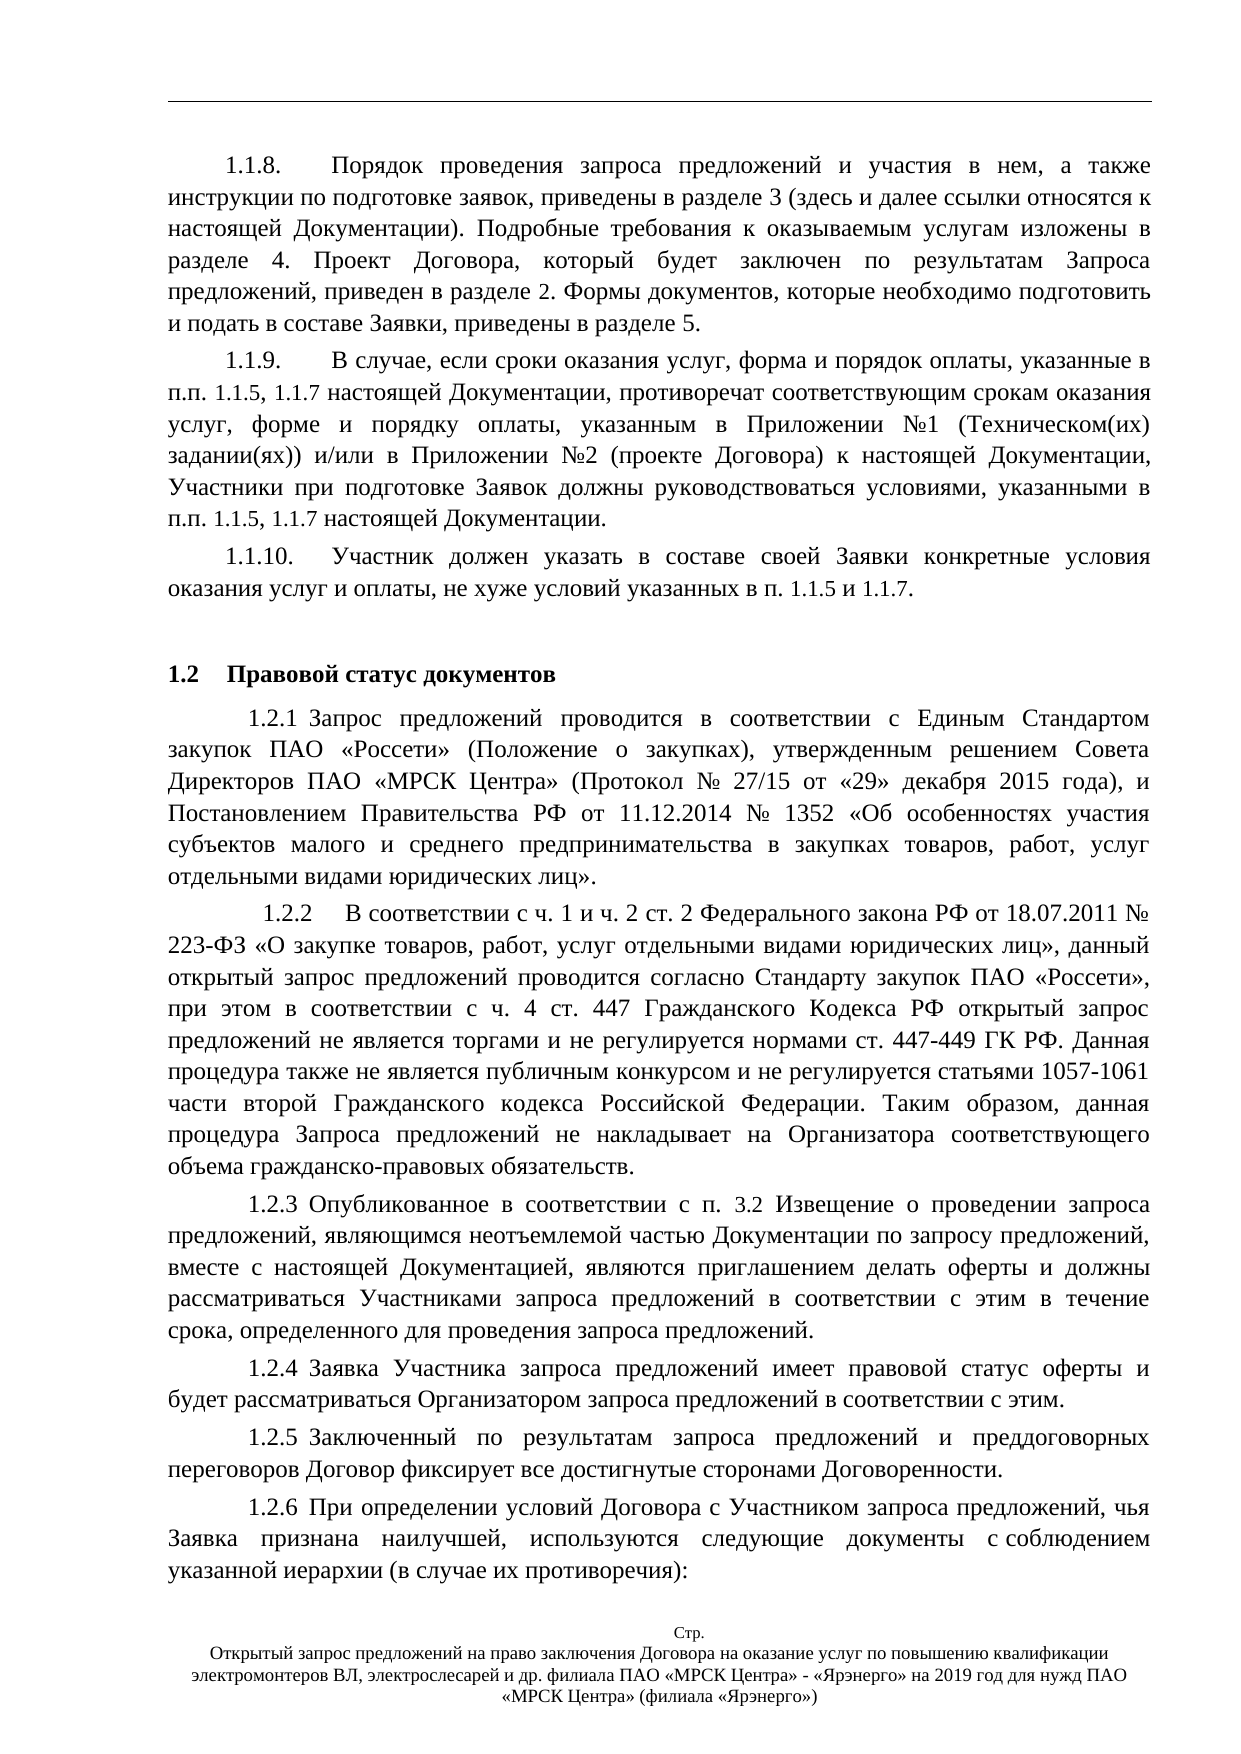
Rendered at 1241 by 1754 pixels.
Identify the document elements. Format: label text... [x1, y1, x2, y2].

list Заявка Участника запроса предложений имеет правовой статус оферты и будет рассматриваться Организатором запроса предложений в соответствии с этим. [168, 1353, 1150, 1413]
list Заключенный по результатам запроса предложений и преддоговорных переговоров Договор фиксирует все достигнутые сторонами Договоренности. [168, 1422, 1150, 1483]
list Участник должен указать в составе своей Заявки конкретные условия оказания услуг и оплаты, не хуже условий указанных в п. 1.1.5 и 1.1.7. [168, 541, 1152, 602]
list В случае, если сроки оказания услуг, форма и порядок оплаты, указанные в п.п. 1.1.5, 1.1.7 настоящей Документации, противоречат соответствующим срокам оказания услуг, форме и порядку оплаты, указанным в Приложении №1 (Техническом(их) задании(ях)) и/или в Приложении №2 (проекте Договора) к настоящей Документации, Участники при подготовке Заявок должны руководствоваться условиями, указанными в п.п. 1.1.5, 1.1.7 настоящей Документации. [168, 346, 1152, 532]
list Запрос предложений проводится в соответствии с Единым Стандартом закупок ПАО «Россети» (Положение о закупках), утвержденным решением Совета Директоров ПАО «МРСК Центра» (Протокол № 27/15 от «29» декабря 2015 года), и Постановлением Правительства РФ от 11.12.2014 № 1352 «Об особенностях участия субъектов малого и среднего предпринимательства в закупках товаров, работ, услуг отдельными видами юридических лиц». [168, 703, 1150, 889]
list В соответствии с ч. 1 и ч. 2 ст. 2 Федерального закона РФ от 18.07.2011 № 223-ФЗ «О закупке товаров, работ, услуг отдельными видами юридических лиц», данный открытый запрос предложений проводится согласно Стандарту закупок ПАО «Россети», при этом в соответствии с ч. 4 ст. 447 Гражданского Кодекса РФ открытый запрос предложений не является торгами и не регулируется нормами ст. 447-449 ГК РФ. Данная процедура также не является публичным конкурсом и не регулируется статьями 1057-1061 части второй Гражданского кодекса Российской Федерации. Таким образом, данная процедура Запроса предложений не накладывает на Организатора соответствующего объема гражданско-правовых обязательств. [168, 898, 1150, 1180]
list При определении условий Договора с Участником запроса предложений, чья Заявка признана наилучшей, используются следующие документы с соблюдением указанной иерархии (в случае их противоречия): [168, 1492, 1150, 1583]
subtitle Правовой статус документов [168, 659, 1152, 688]
list Опубликованное в соответствии с п. 3.2 Извещение о проведении запроса предложений, являющимся неотъемлемой частью Документации по запросу предложений, вместе с настоящей Документацией, являются приглашением делать оферты и должны рассматриваться Участниками запроса предложений в соответствии с этим в течение срока, определенного для проведения запроса предложений. [168, 1189, 1150, 1344]
list Порядок проведения запроса предложений и участия в нем, а также инструкции по подготовке заявок, приведены в разделе 3 (здесь и далее ссылки относятся к настоящей Документации). Подробные требования к оказываемым услугам изложены в разделе 4. Проект Договора, который будет заключен по результатам Запроса предложений, приведен в разделе 2. Формы документов, которые необходимо подготовить и подать в составе Заявки, приведены в разделе 5. [168, 150, 1152, 337]
